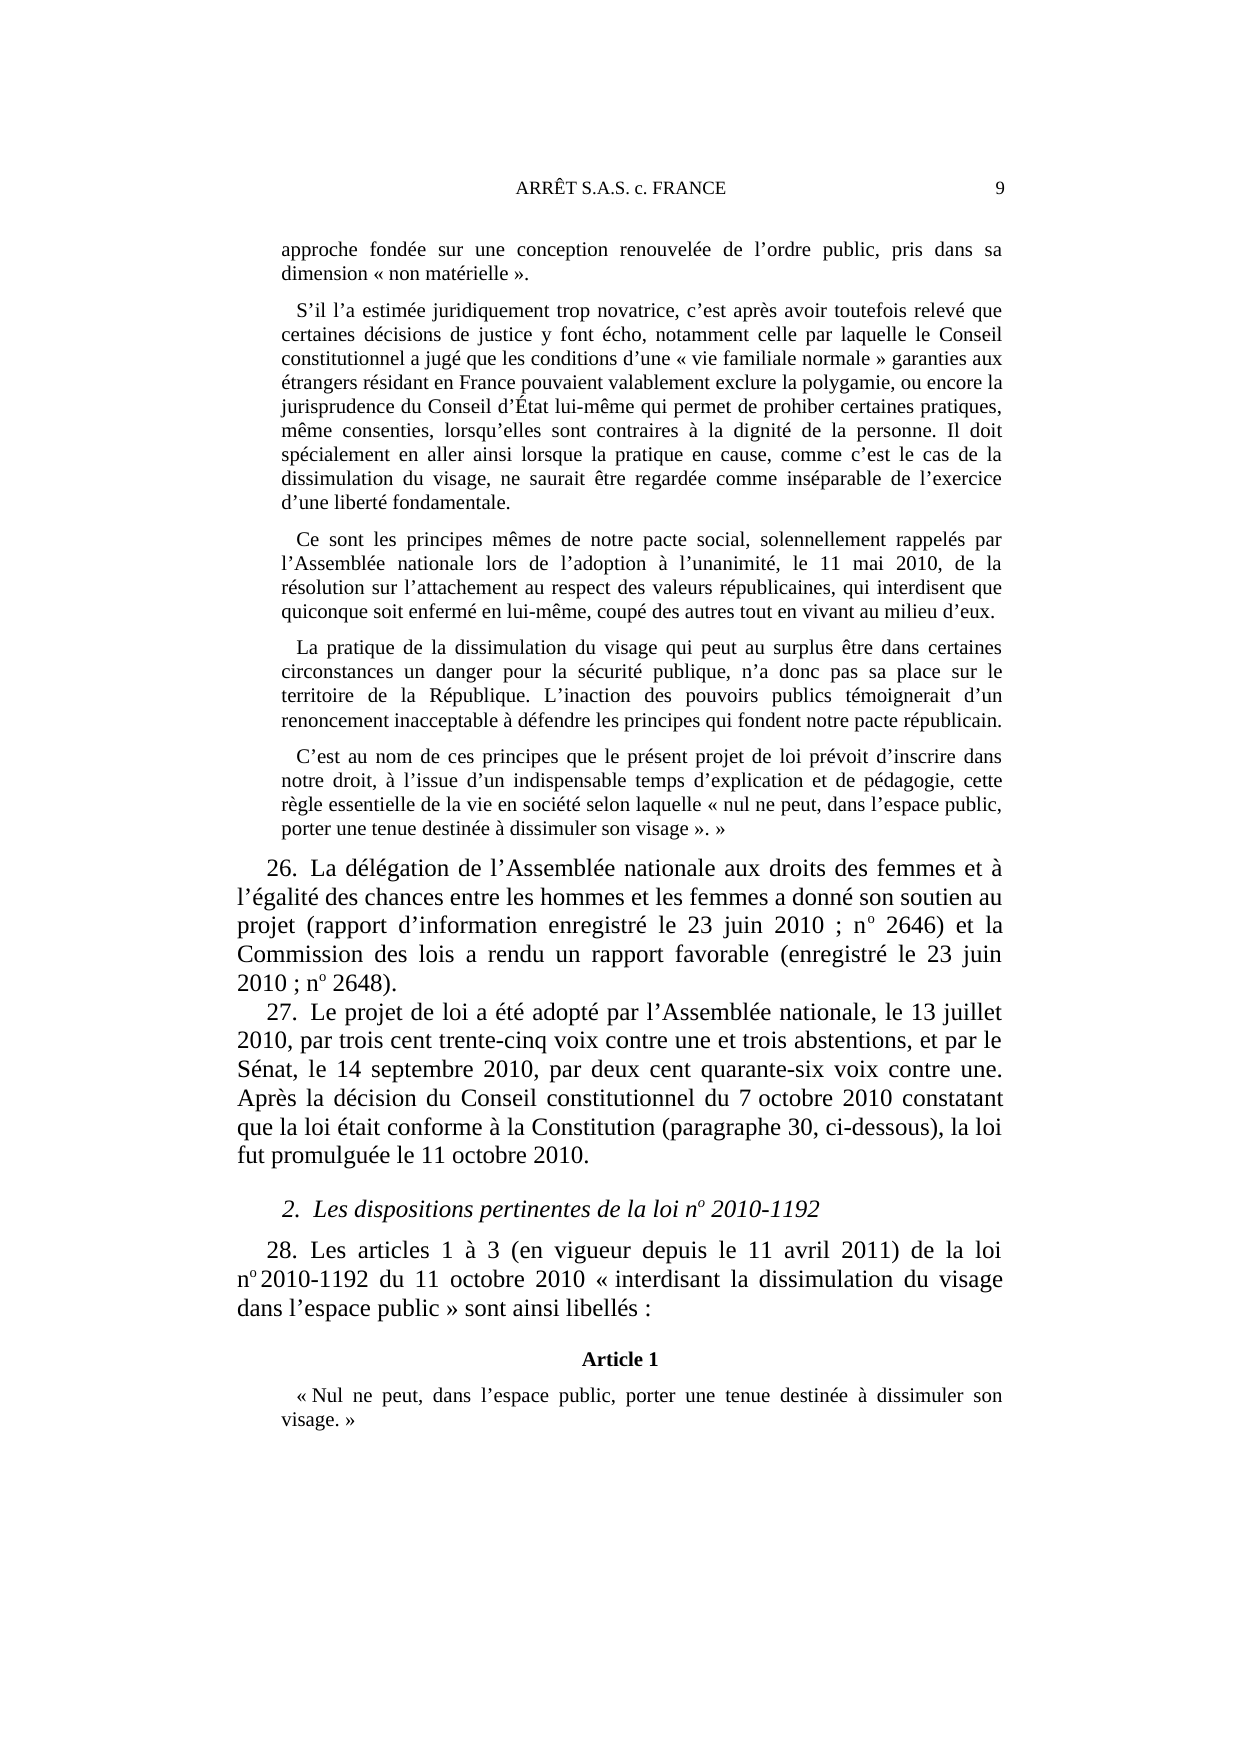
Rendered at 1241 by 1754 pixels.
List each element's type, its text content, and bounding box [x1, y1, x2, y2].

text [281, 237, 1003, 285]
text 26. La délégation de l’Assemblée nationale aux droits des femmes et à l’égalité des chances entre les hommes et les femmes a donné son soutien au projet (rapport d’information enregistré le 23 juin 2010 ; no 2646) et la Commission des lois a rendu un rapport favorable (enregistré le 23 juin 2010 ; no 2648). [237, 853, 1003, 997]
text Ce sont les principes mêmes de notre pacte social, solennellement rappelés par l’Assemblée nationale lors de l’adoption à l’unanimité, le 11 mai 2010, de la résolution sur l’attachement au respect des valeurs républicaines, qui interdisent que quiconque soit enfermé en lui-même, coupé des autres tout en vivant au milieu d’eux. [281, 527, 1003, 623]
text La pratique de la dissimulation du visage qui peut au surplus être dans certaines circonstances un danger pour la sécurité publique, n’a donc pas sa place sur le territoire de la République. L’inaction des pouvoirs publics témoignerait d’un renoncement inacceptable à défendre les principes qui fondent notre pacte républicain. [281, 635, 1003, 732]
text C’est au nom de ces principes que le présent projet de loi prévoit d’inscrire dans notre droit, à l’issue d’un indispensable temps d’explication et de pédagogie, cette règle essentielle de la vie en société selon laquelle « nul ne peut, dans l’espace public, porter une tenue destinée à dissimuler son visage ». » [281, 744, 1003, 840]
text 27. Le projet de loi a été adopté par l’Assemblée nationale, le 13 juillet 2010, par trois cent trente-cinq voix contre une et trois abstentions, et par le Sénat, le 14 septembre 2010, par deux cent quarante-six voix contre une. Après la décision du Conseil constitutionnel du 7 octobre 2010 constatant que la loi était conforme à la Constitution (paragraphe 30, ci-dessous), la loi fut promulguée le 11 octobre 2010. [237, 997, 1003, 1169]
text 28. Les articles 1 à 3 (en vigueur depuis le 11 avril 2011) de la loi no 2010-1192 du 11 octobre 2010 « interdisant la dissimulation du visage dans l’espace public » sont ainsi libellés : [237, 1235, 1003, 1322]
title Article 1 [237, 1347, 1003, 1371]
subtitle 2. Les dispositions pertinentes de la loi no 2010-1192 [282, 1194, 1003, 1223]
text S’il l’a estimée juridiquement trop novatrice, c’est après avoir toutefois relevé que certaines décisions de justice y font écho, notamment celle par laquelle le Conseil constitutionnel a jugé que les conditions d’une « vie familiale normale » garanties aux étrangers résidant en France pouvaient valablement exclure la polygamie, ou encore la jurisprudence du Conseil d’État lui-même qui permet de prohiber certaines pratiques, même consenties, lorsqu’elles sont contraires à la dignité de la personne. Il doit spécialement en aller ainsi lorsque la pratique en cause, comme c’est le cas de la dissimulation du visage, ne saurait être regardée comme inséparable de l’exercice d’une liberté fondamentale. [281, 297, 1003, 514]
text « Nul ne peut, dans l’espace public, porter une tenue destinée à dissimuler son visage. » [281, 1383, 1003, 1431]
